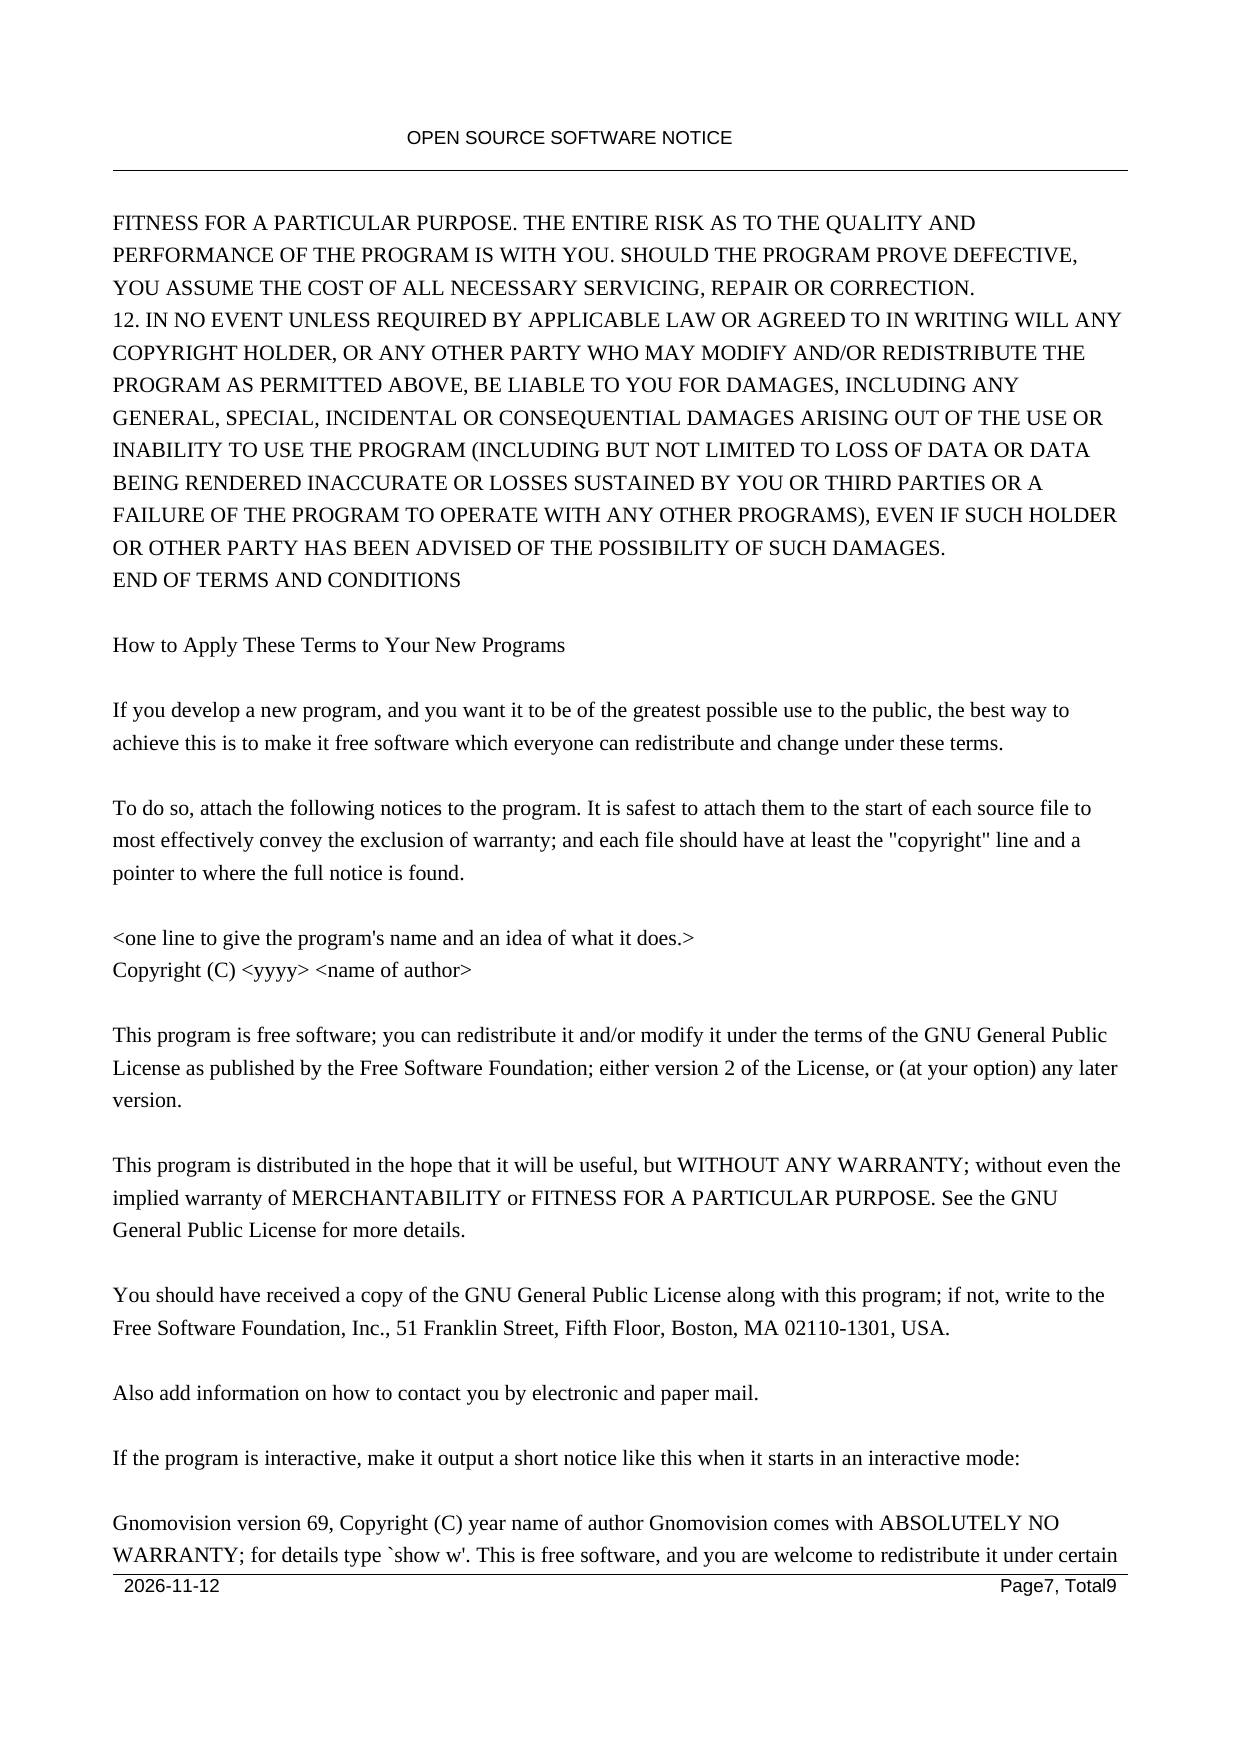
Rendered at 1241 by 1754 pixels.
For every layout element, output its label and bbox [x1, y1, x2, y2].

text [112, 206, 1128, 1571]
